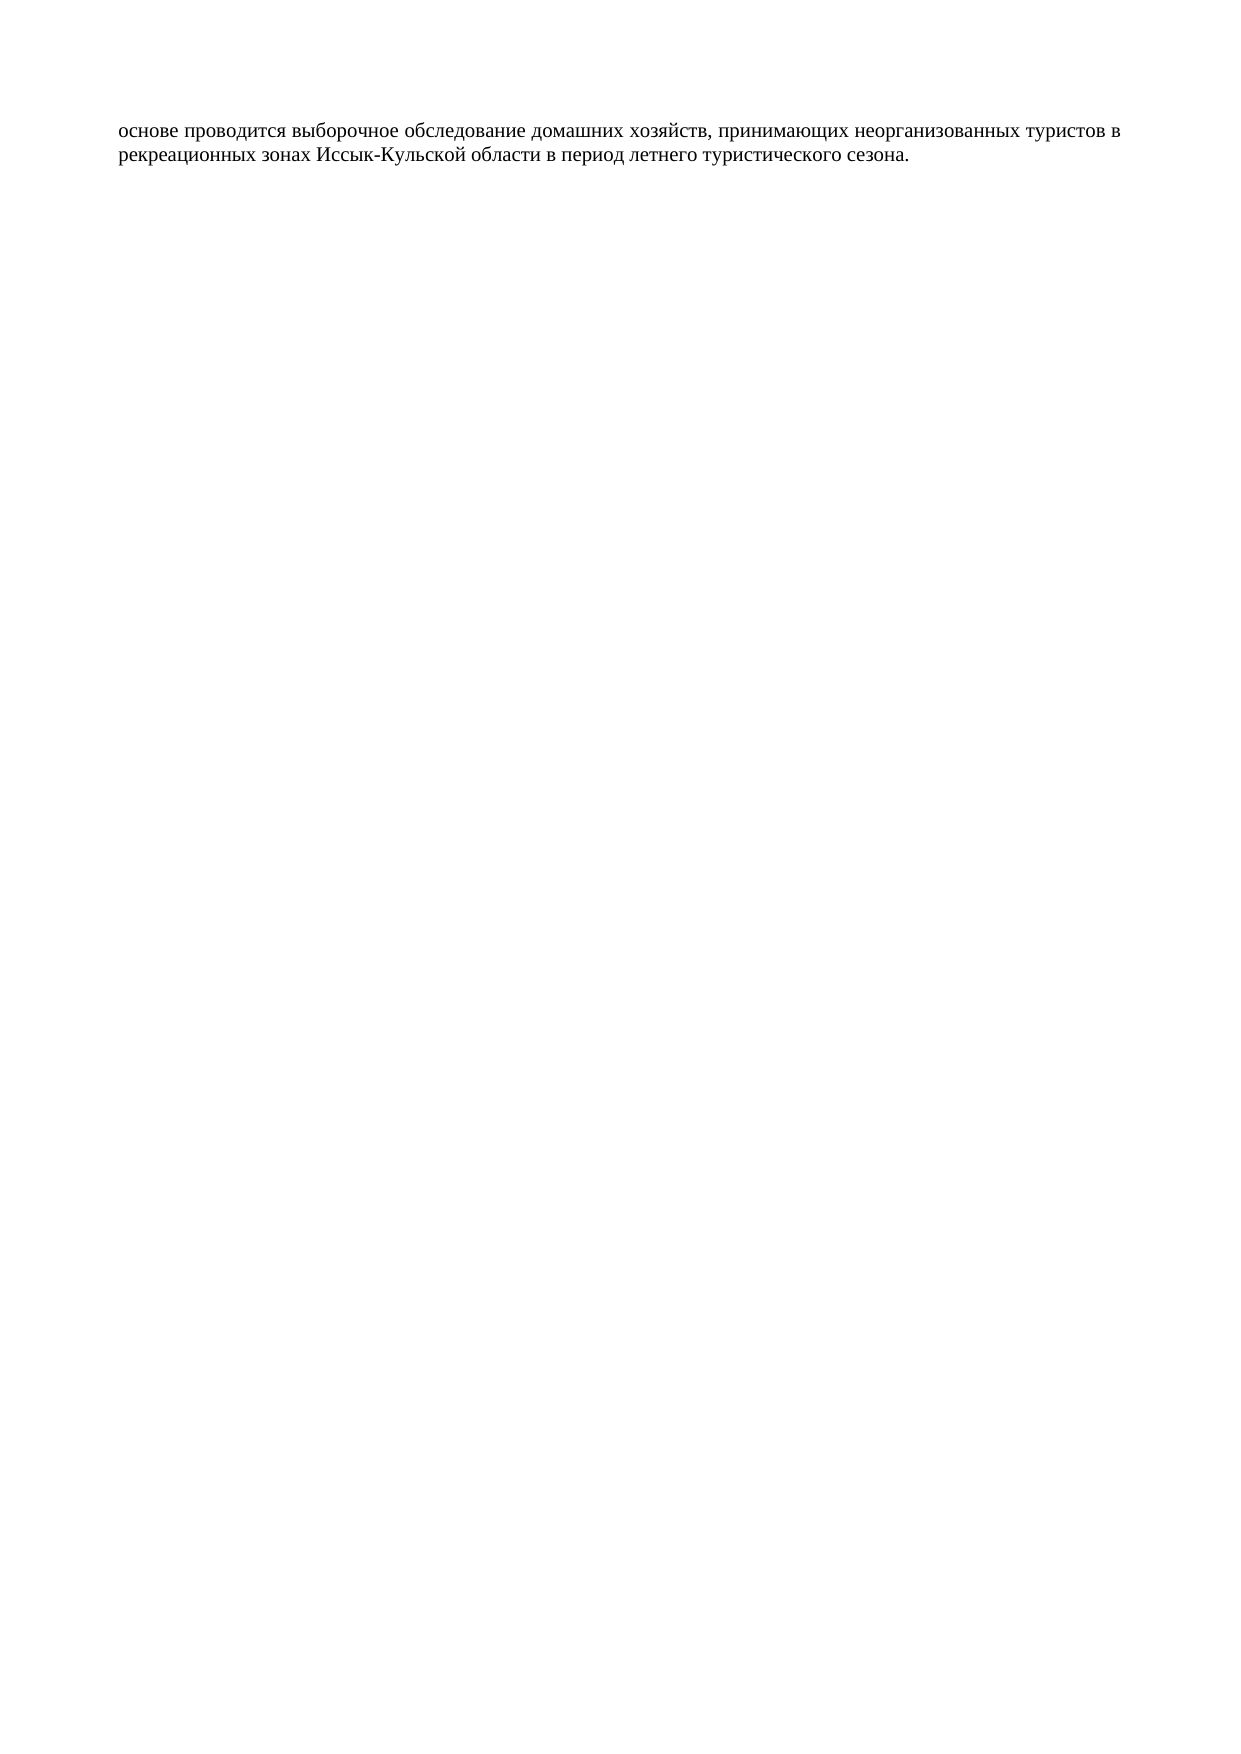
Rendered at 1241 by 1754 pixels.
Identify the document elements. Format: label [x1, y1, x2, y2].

text [118, 118, 1122, 166]
